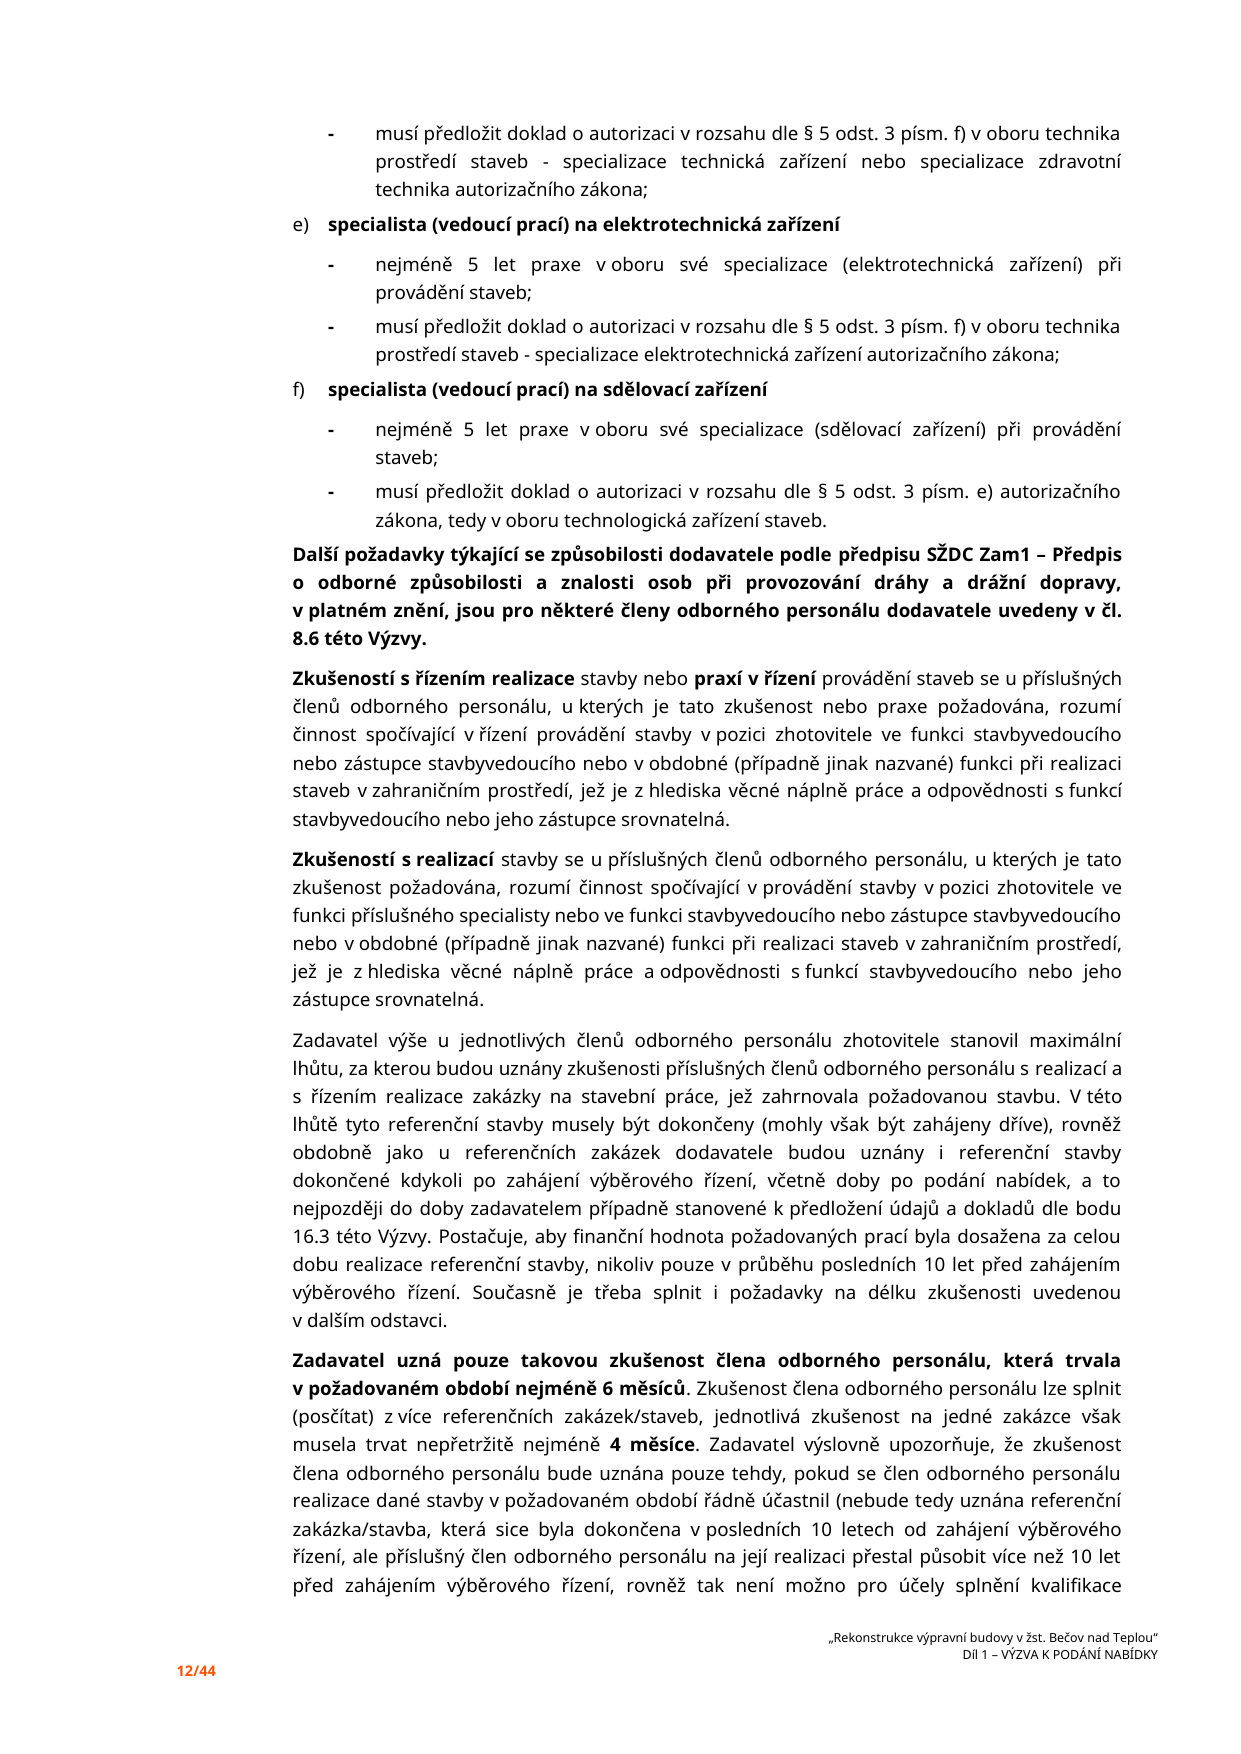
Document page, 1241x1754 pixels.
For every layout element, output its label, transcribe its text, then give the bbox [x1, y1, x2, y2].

text Zadavatel výše u jednotlivých členů odborného personálu zhotovitele stanovil maximální lhůtu, za kterou budou uznány zkušenosti příslušných členů odborného personálu s realizací a s řízením realizace zakázky na stavební práce, jež zahrnovala požadovanou stavbu. V této lhůtě tyto referenční stavby musely být dokončeny (mohly však být zahájeny dříve), rovněž obdobně jako u referenčních zakázek dodavatele budou uznány i referenční stavby dokončené kdykoli po zahájení výběrového řízení, včetně doby po podání nabídek, a to nejpozději do doby zadavatelem případně stanovené k předložení údajů a dokladů dle bodu 16.3 této Výzvy. Postačuje, aby finanční hodnota požadovaných prací byla dosažena za celou dobu realizace referenční stavby, nikoliv pouze v průběhu posledních 10 let před zahájením výběrového řízení. Současně je třeba splnit i požadavky na délku zkušenosti uvedenou v dalším odstavci. [292, 1027, 1122, 1333]
text Zkušeností s řízením realizace stavby nebo praxí v řízení provádění staveb se u příslušných členů odborného personálu, u kterých je tato zkušenost nebo praxe požadována, rozumí činnost spočívající v řízení provádění stavby v pozici zhotovitele ve funkci stavbyvedoucího nebo zástupce stavbyvedoucího nebo v obdobné (případně jinak nazvané) funkci při realizaci staveb v zahraničním prostředí, jež je z hlediska věcné náplně práce a odpovědnosti s funkcí stavbyvedoucího nebo jeho zástupce srovnatelná. [292, 666, 1122, 831]
text musí předložit doklad o autorizaci v rozsahu dle § 5 odst. 3 písm. e) autorizačního zákona, tedy v oboru technologická zařízení staveb. [328, 479, 1122, 532]
text Další požadavky týkající se způsobilosti dodavatele podle předpisu SŽDC Zam1 – Předpis o odborné způsobilosti a znalosti osob při provozování dráhy a drážní dopravy, v platném znění, jsou pro některé členy odborného personálu dodavatele uvedeny v čl. 8.6 této Výzvy. [292, 541, 1122, 651]
text musí předložit doklad o autorizaci v rozsahu dle § 5 odst. 3 písm. f) v oboru technika prostředí staveb - specializace technická zařízení nebo specializace zdravotní technika autorizačního zákona; [328, 121, 1122, 202]
text nejméně 5 let praxe v oboru své specializace (sdělovací zařízení) při provádění staveb; [328, 417, 1122, 470]
list specialista (vedoucí prací) na elektrotechnická zařízení [292, 211, 1122, 236]
list specialista (vedoucí prací) na sdělovací zařízení [292, 376, 1122, 402]
text musí předložit doklad o autorizaci v rozsahu dle § 5 odst. 3 písm. f) v oboru technika prostředí staveb - specializace elektrotechnická zařízení autorizačního zákona; [328, 314, 1122, 367]
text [292, 1348, 1122, 1597]
text nejméně 5 let praxe v oboru své specializace (elektrotechnická zařízení) při provádění staveb; [328, 251, 1122, 305]
text Zkušeností s realizací stavby se u příslušných členů odborného personálu, u kterých je tato zkušenost požadována, rozumí činnost spočívající v provádění stavby v pozici zhotovitele ve funkci příslušného specialisty nebo ve funkci stavbyvedoucího nebo zástupce stavbyvedoucího nebo v obdobné (případně jinak nazvané) funkci při realizaci staveb v zahraničním prostředí, jež je z hlediska věcné náplně práce a odpovědnosti s funkcí stavbyvedoucího nebo jeho zástupce srovnatelná. [292, 846, 1122, 1012]
